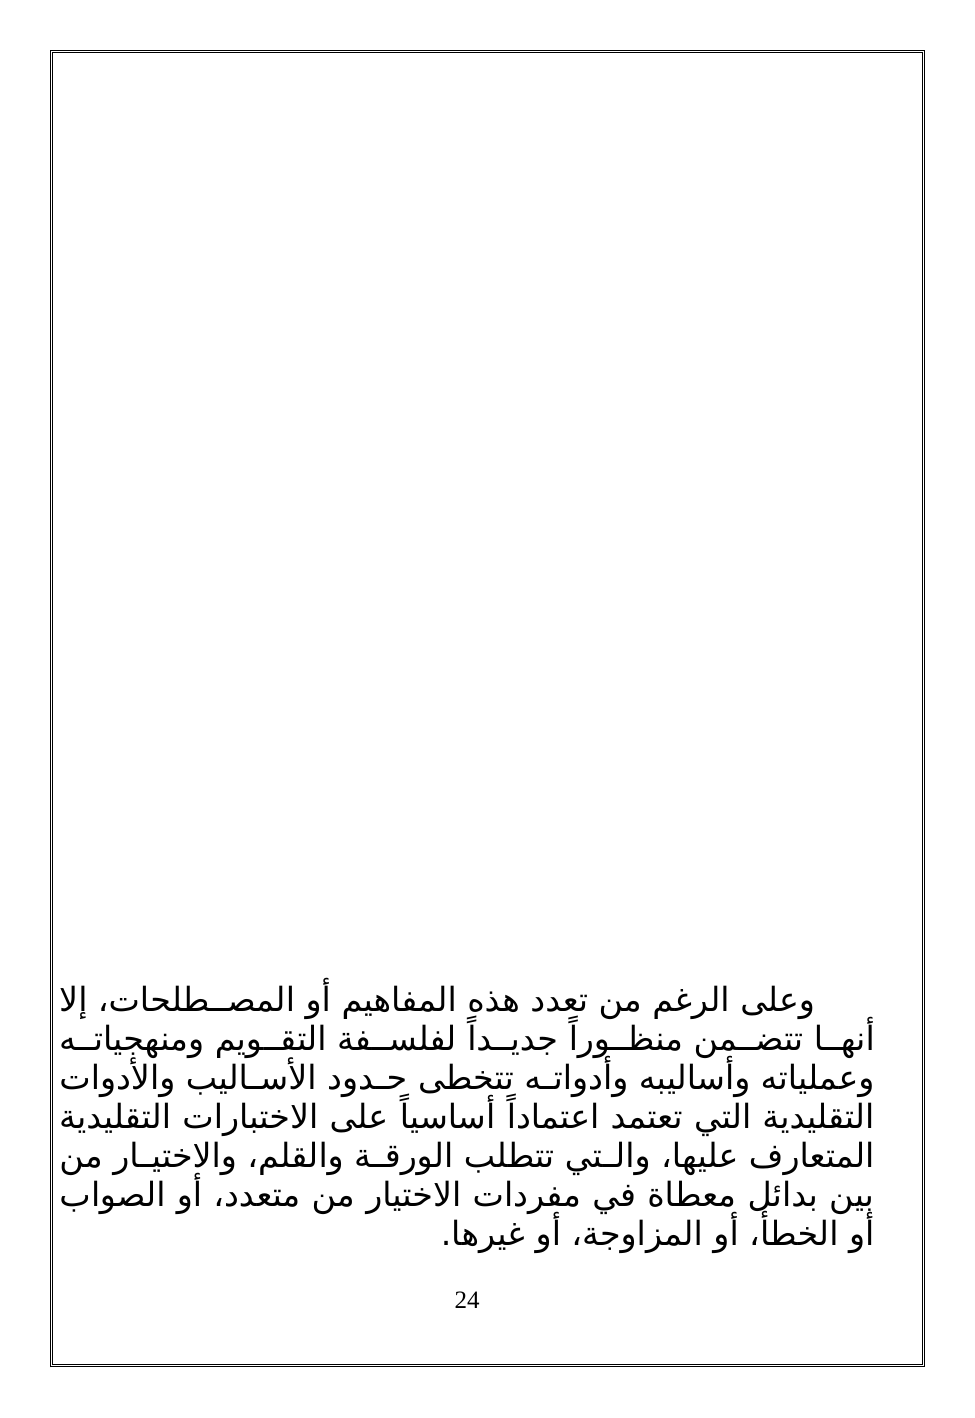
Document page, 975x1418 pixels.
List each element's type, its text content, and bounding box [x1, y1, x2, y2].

text وعلى الرغم من تعدد هذه المفاهيم أو المصطلحات، إلا أنها تتضمن منظوراً جديداً لفلسفة التقويم ومنهجياته وعملياته وأساليبه وأدواته تتخطى حدود الأساليب والأدوات التقليدية التي تعتمد اعتماداً أساسياً على الاختبارات التقليدية المتعارف عليها، والتي تتطلب الورقة والقلم، والاختيار من بين بدائل معطاة في مفردات الاختيار من متعدد، أو الصواب أو الخطأ، أو المزاوجة، أو غيرها. [59, 981, 874, 1253]
